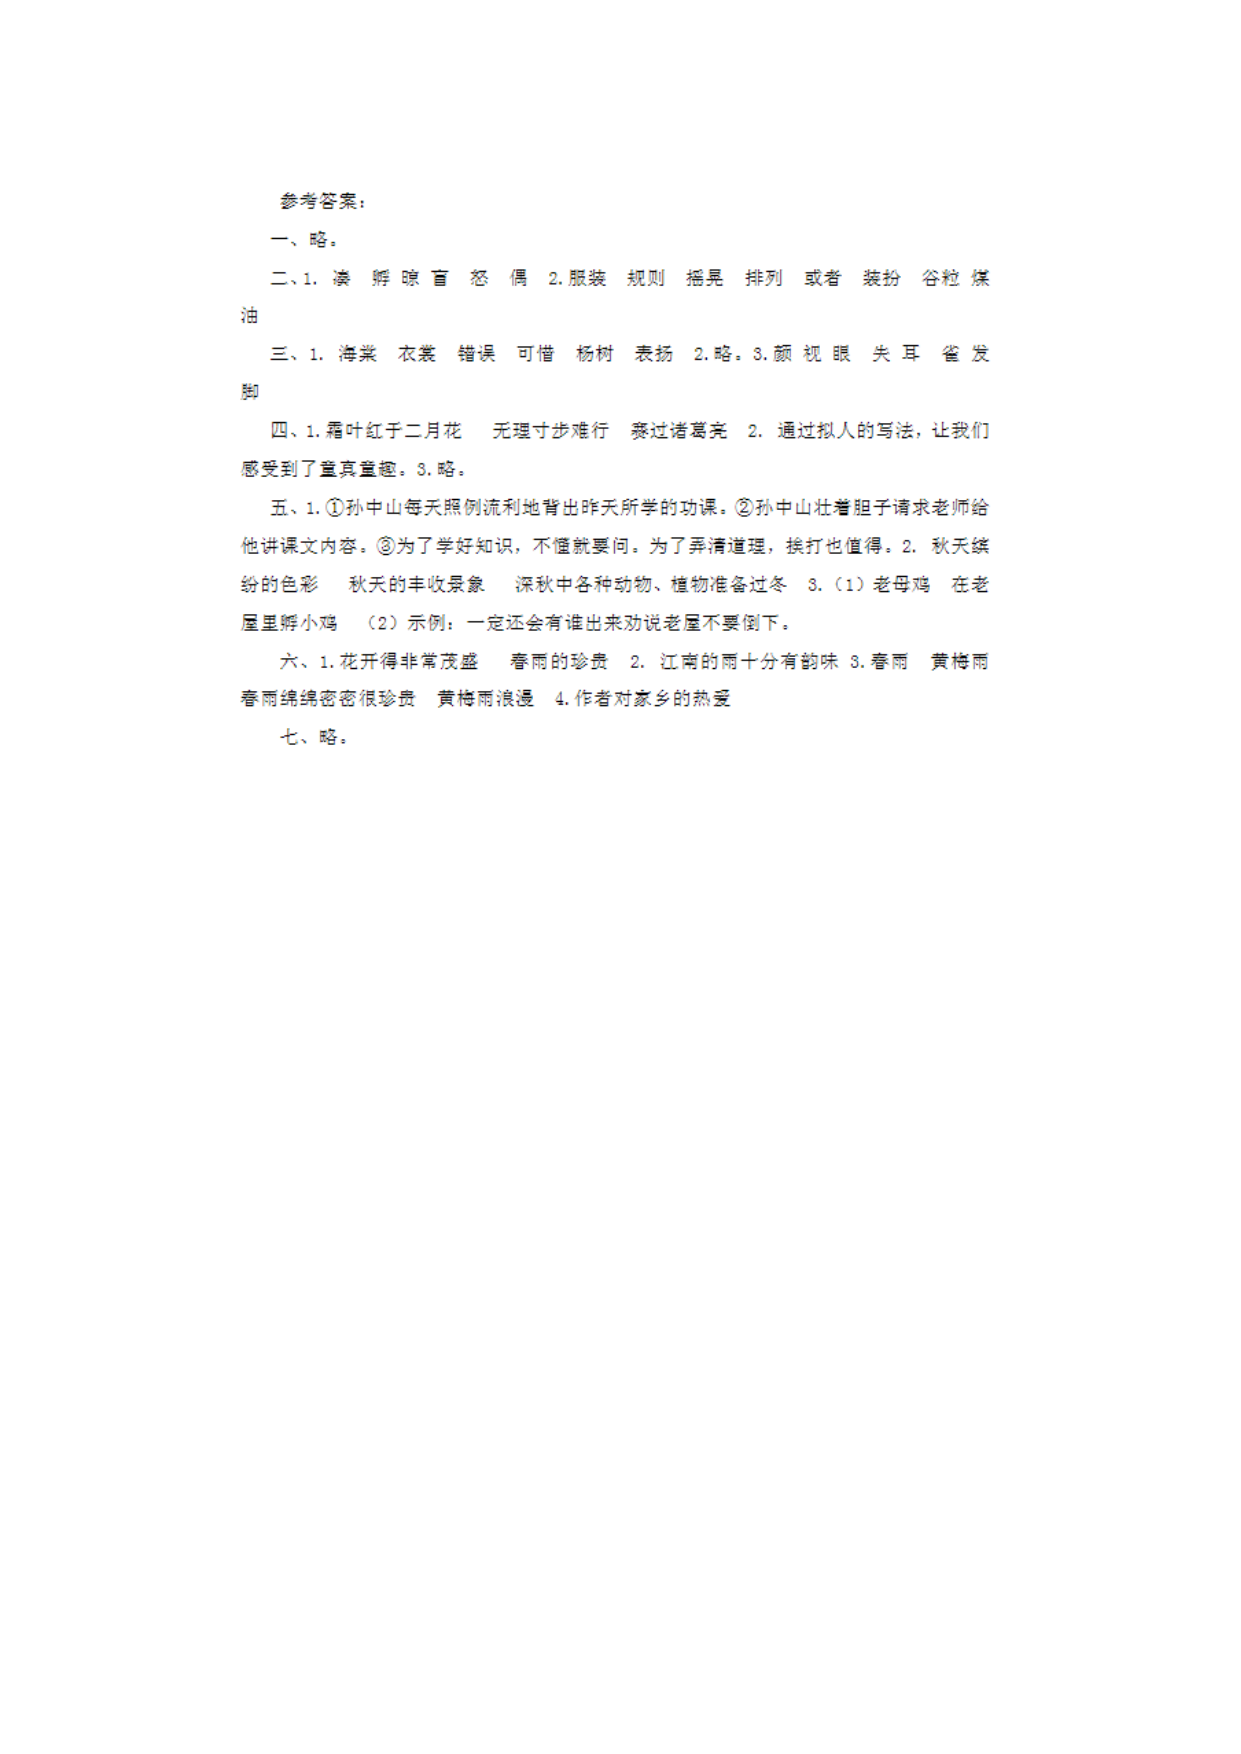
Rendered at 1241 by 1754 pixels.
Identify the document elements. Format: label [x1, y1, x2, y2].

picture [187, 162, 1052, 848]
